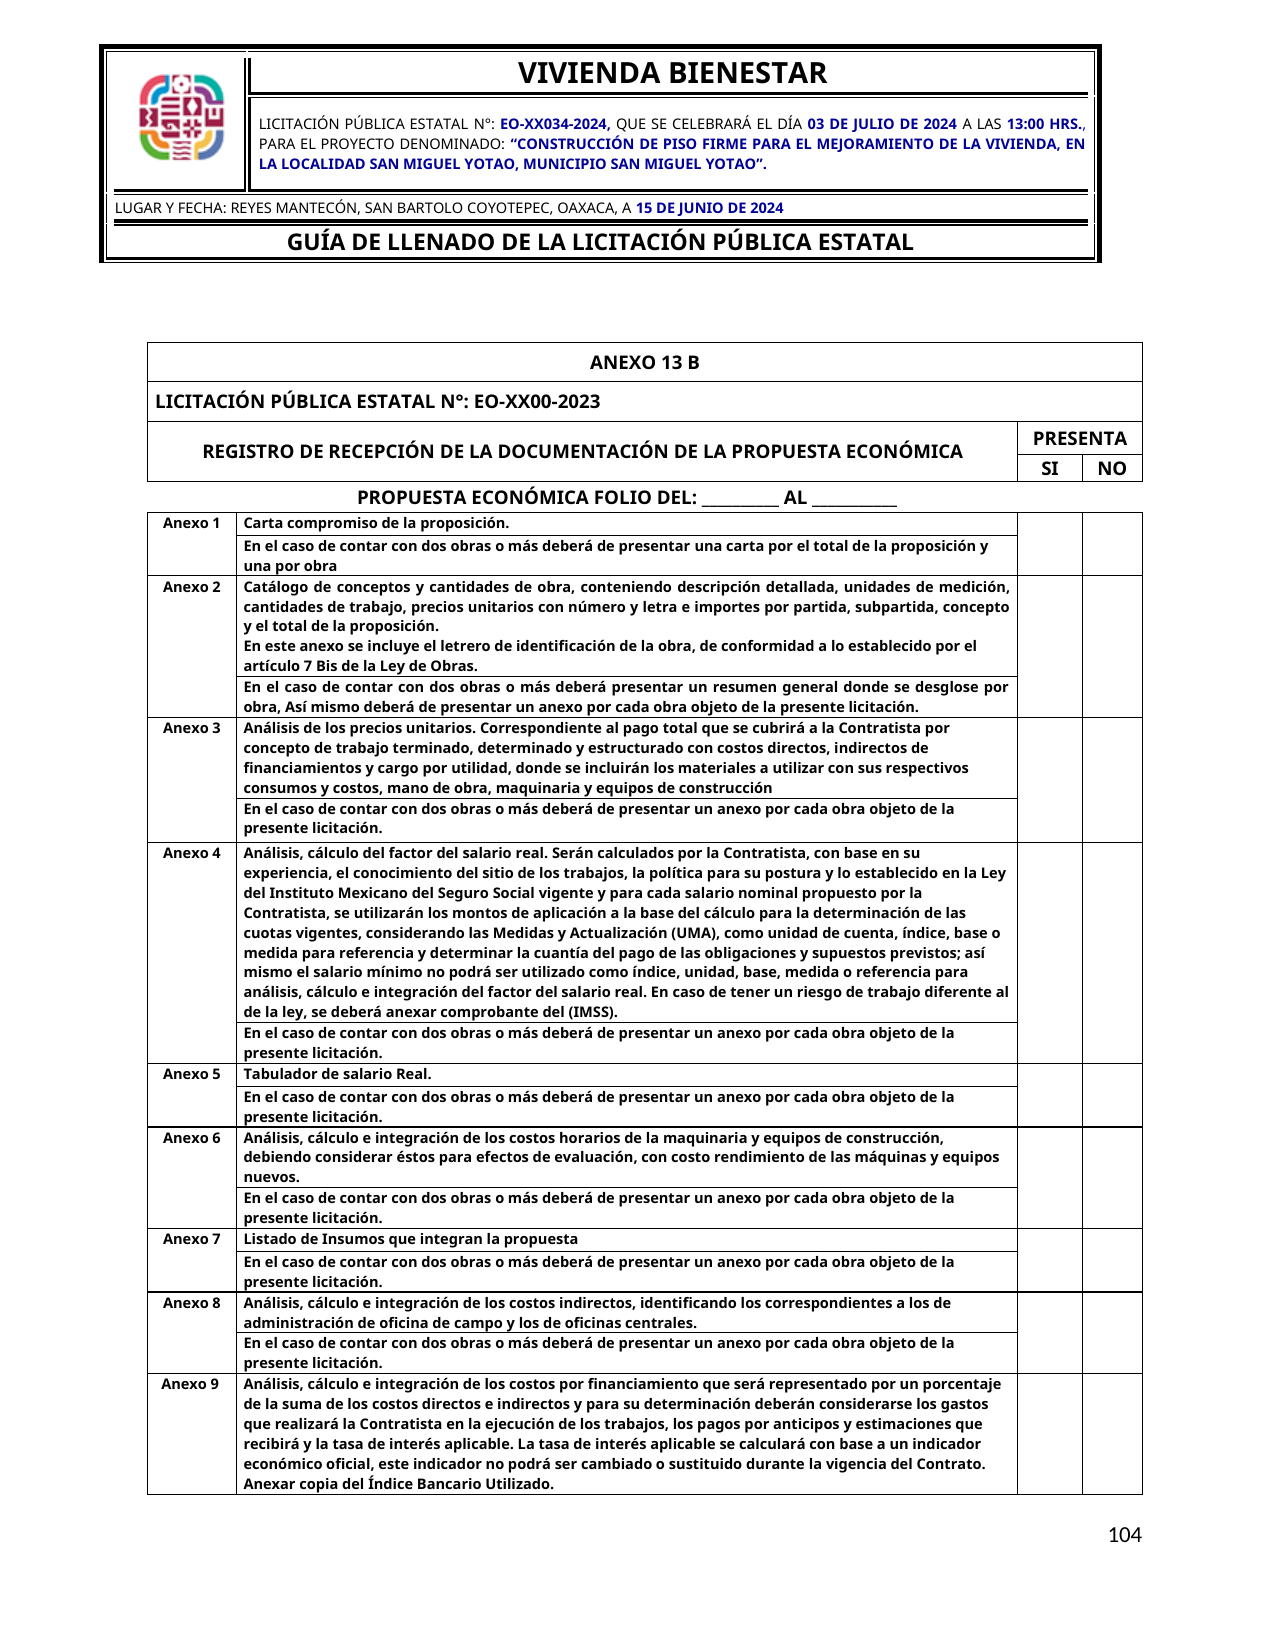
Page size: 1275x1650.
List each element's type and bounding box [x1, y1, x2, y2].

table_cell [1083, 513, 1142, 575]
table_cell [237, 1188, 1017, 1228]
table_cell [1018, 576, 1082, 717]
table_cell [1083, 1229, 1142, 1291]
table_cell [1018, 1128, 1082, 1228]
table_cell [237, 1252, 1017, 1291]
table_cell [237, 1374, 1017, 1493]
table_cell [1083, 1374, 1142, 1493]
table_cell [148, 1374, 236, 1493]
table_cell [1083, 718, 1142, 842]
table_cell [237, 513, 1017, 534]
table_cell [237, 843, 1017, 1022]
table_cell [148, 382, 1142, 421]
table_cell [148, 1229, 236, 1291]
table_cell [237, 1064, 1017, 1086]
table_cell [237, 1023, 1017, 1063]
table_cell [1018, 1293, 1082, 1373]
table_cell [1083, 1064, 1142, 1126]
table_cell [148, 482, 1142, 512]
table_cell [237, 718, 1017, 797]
picture [128, 66, 235, 166]
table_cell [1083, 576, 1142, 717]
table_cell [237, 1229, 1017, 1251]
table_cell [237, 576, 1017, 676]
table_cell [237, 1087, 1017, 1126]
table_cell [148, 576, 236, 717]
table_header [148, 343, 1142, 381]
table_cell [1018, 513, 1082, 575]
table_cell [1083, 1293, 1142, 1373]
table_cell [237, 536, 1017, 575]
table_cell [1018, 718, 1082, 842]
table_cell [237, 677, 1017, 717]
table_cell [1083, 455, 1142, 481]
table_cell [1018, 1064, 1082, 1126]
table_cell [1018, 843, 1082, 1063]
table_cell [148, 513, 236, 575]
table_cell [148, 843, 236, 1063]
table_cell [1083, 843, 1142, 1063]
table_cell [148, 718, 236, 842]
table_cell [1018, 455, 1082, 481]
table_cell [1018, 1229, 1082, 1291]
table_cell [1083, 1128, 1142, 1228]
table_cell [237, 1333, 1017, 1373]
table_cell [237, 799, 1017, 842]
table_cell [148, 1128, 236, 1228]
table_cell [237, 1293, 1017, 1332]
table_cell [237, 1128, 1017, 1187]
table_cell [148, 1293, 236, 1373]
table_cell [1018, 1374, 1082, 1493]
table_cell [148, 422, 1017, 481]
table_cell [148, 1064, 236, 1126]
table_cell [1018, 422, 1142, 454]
